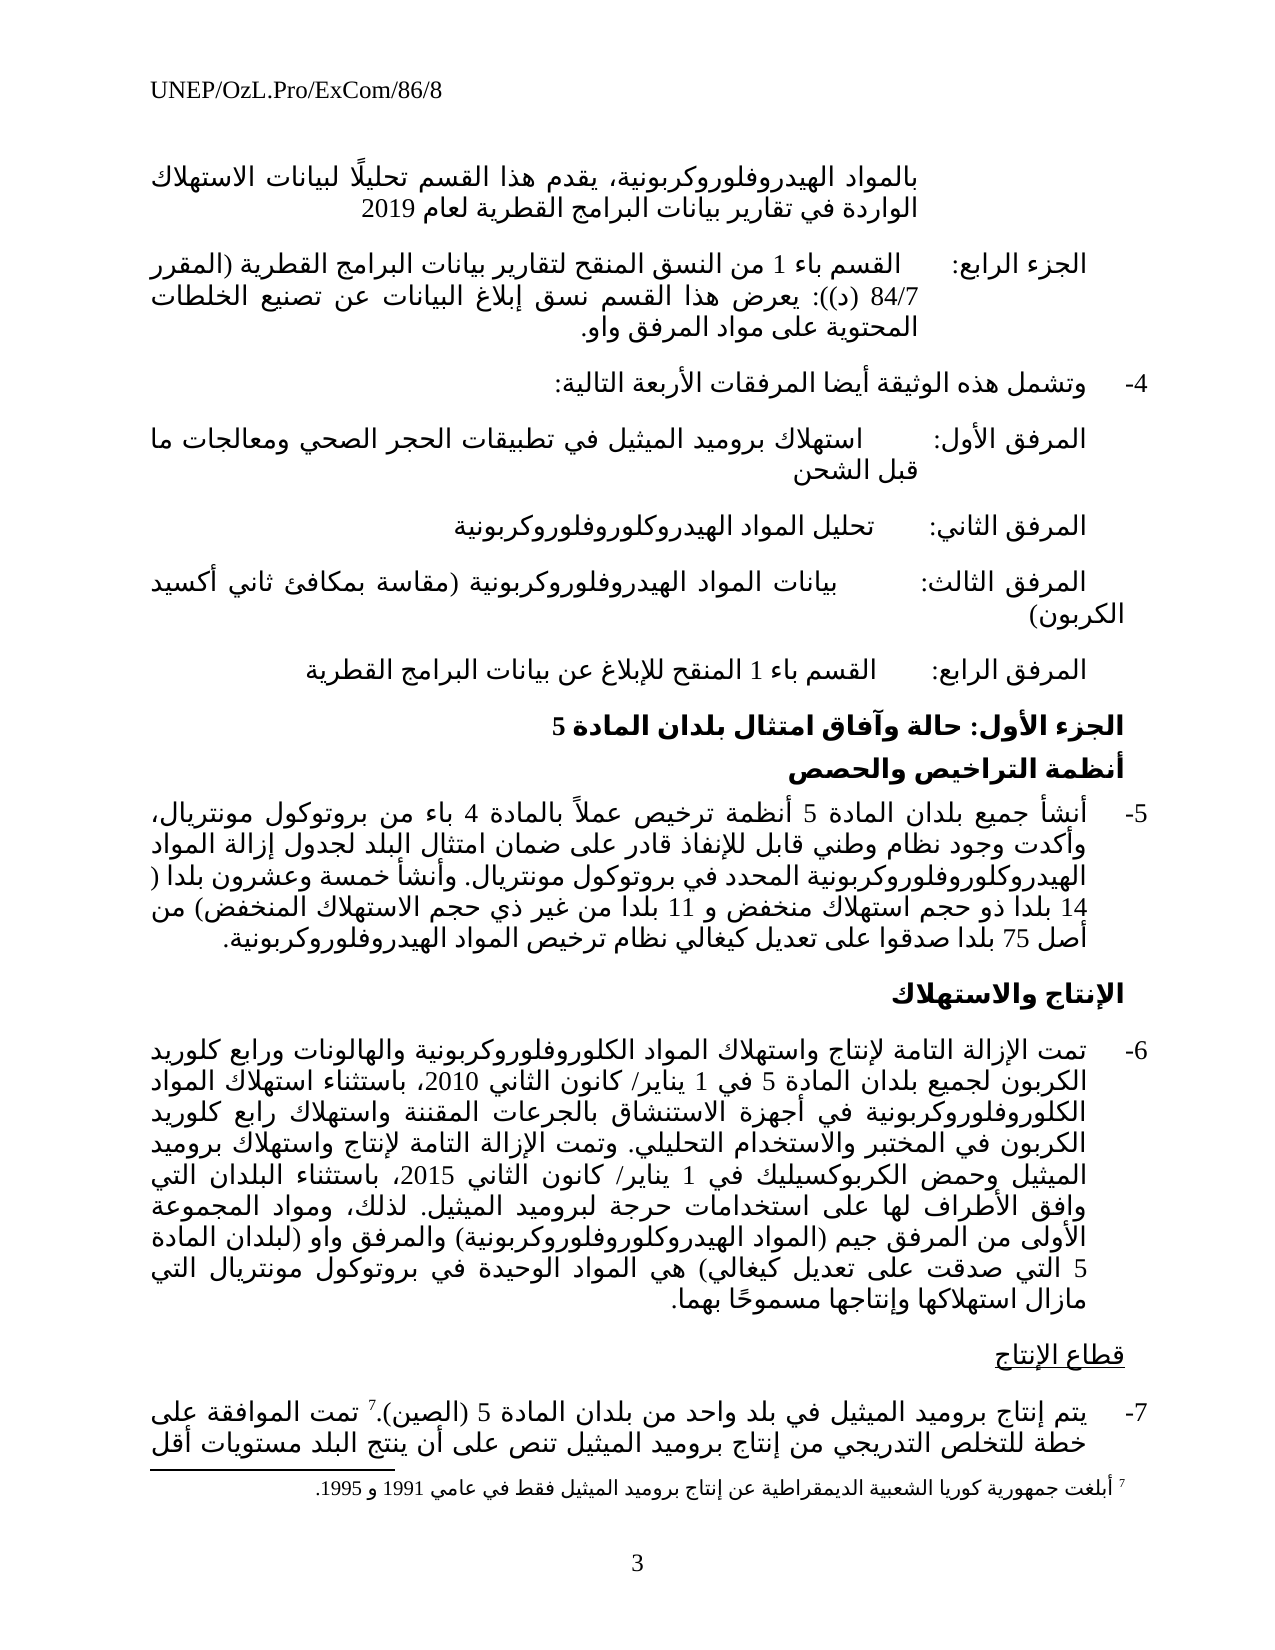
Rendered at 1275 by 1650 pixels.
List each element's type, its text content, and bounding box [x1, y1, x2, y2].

list تمت الإزالة التامة لإنتاج واستهلاك المواد الكلوروفلوروكربونية والهالونات ورابع كلوريد الكربون لجميع بلدان المادة 5 في 1 يناير/ كانون الثاني 2010، باستثناء استهلاك المواد الكلوروفلوروكربونية في أجهزة الاستنشاق بالجرعات المقننة واستهلاك رابع كلوريد الكربون في المختبر والاستخدام التحليلي. وتمت الإزالة التامة لإنتاج واستهلاك بروميد الميثيل وحمض الكربوكسيليك في 1 يناير/ كانون الثاني 2015، باستثناء البلدان التي وافق الأطراف لها على استخدامات حرجة لبروميد الميثيل. لذلك، ومواد المجموعة الأولى من المرفق جيم (المواد الهيدروكلوروفلوروكربونية) والمرفق واو (لبلدان المادة 5 التي صدقت على تعديل كيغالي) هي المواد الوحيدة في بروتوكول مونتريال التي مازال استهلاكها وإنتاجها مسموحًا بهما. [150, 1034, 1125, 1314]
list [150, 1396, 1125, 1458]
list الإنتاج والاستهلاك [150, 978, 1125, 1009]
list المرفق الرابع: القسم باء 1 المنقح للإبلاغ عن بيانات البرامج القطرية [150, 654, 1125, 685]
list قطاع الإنتاج [150, 1339, 1125, 1371]
list المرفق الثالث: بيانات المواد الهيدروفلوروكربونية (مقاسة بمكافئ ثاني أكسيد الكربون) [150, 567, 1125, 629]
list الجزء الأول: حالة وآفاق امتثال بلدان المادة 5 [150, 710, 1125, 741]
list أنشأ جميع بلدان المادة 5 أنظمة ترخيص عملاً بالمادة 4 باء من بروتوكول مونتريال، وأكدت وجود نظام وطني قابل للإنفاذ قادر على ضمان امتثال البلد لجدول إزالة المواد الهيدروكلوروفلوروكربونية المحدد في بروتوكول مونتريال. وأنشأ خمسة وعشرون بلدا (14 بلدا ذو حجم استهلاك منخفض و 11 بلدا من غير ذي حجم الاستهلاك المنخفض) من أصل 75 بلدا صدقوا على تعديل كيغالي نظام ترخيص المواد الهيدروفلوروكربونية. [150, 797, 1125, 953]
list الجزء الرابع: القسم باء 1 من النسق المنقح لتقارير بيانات البرامج القطرية (المقرر 84/7 (د)): يعرض هذا القسم نسق إبلاغ البيانات عن تصنيع الخلطات المحتوية على مواد المرفق واو. [150, 248, 1087, 342]
list المرفق الثاني: تحليل المواد الهيدروكلوروفلوروكربونية [150, 510, 1125, 542]
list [150, 161, 1087, 223]
list وتشمل هذه الوثيقة أيضا المرفقات الأربعة التالية: [150, 367, 1125, 398]
list أنظمة التراخيص والحصص [150, 754, 1125, 785]
list المرفق الأول: استهلاك بروميد الميثيل في تطبيقات الحجر الصحي ومعالجات ما قبل الشحن [150, 423, 1087, 485]
